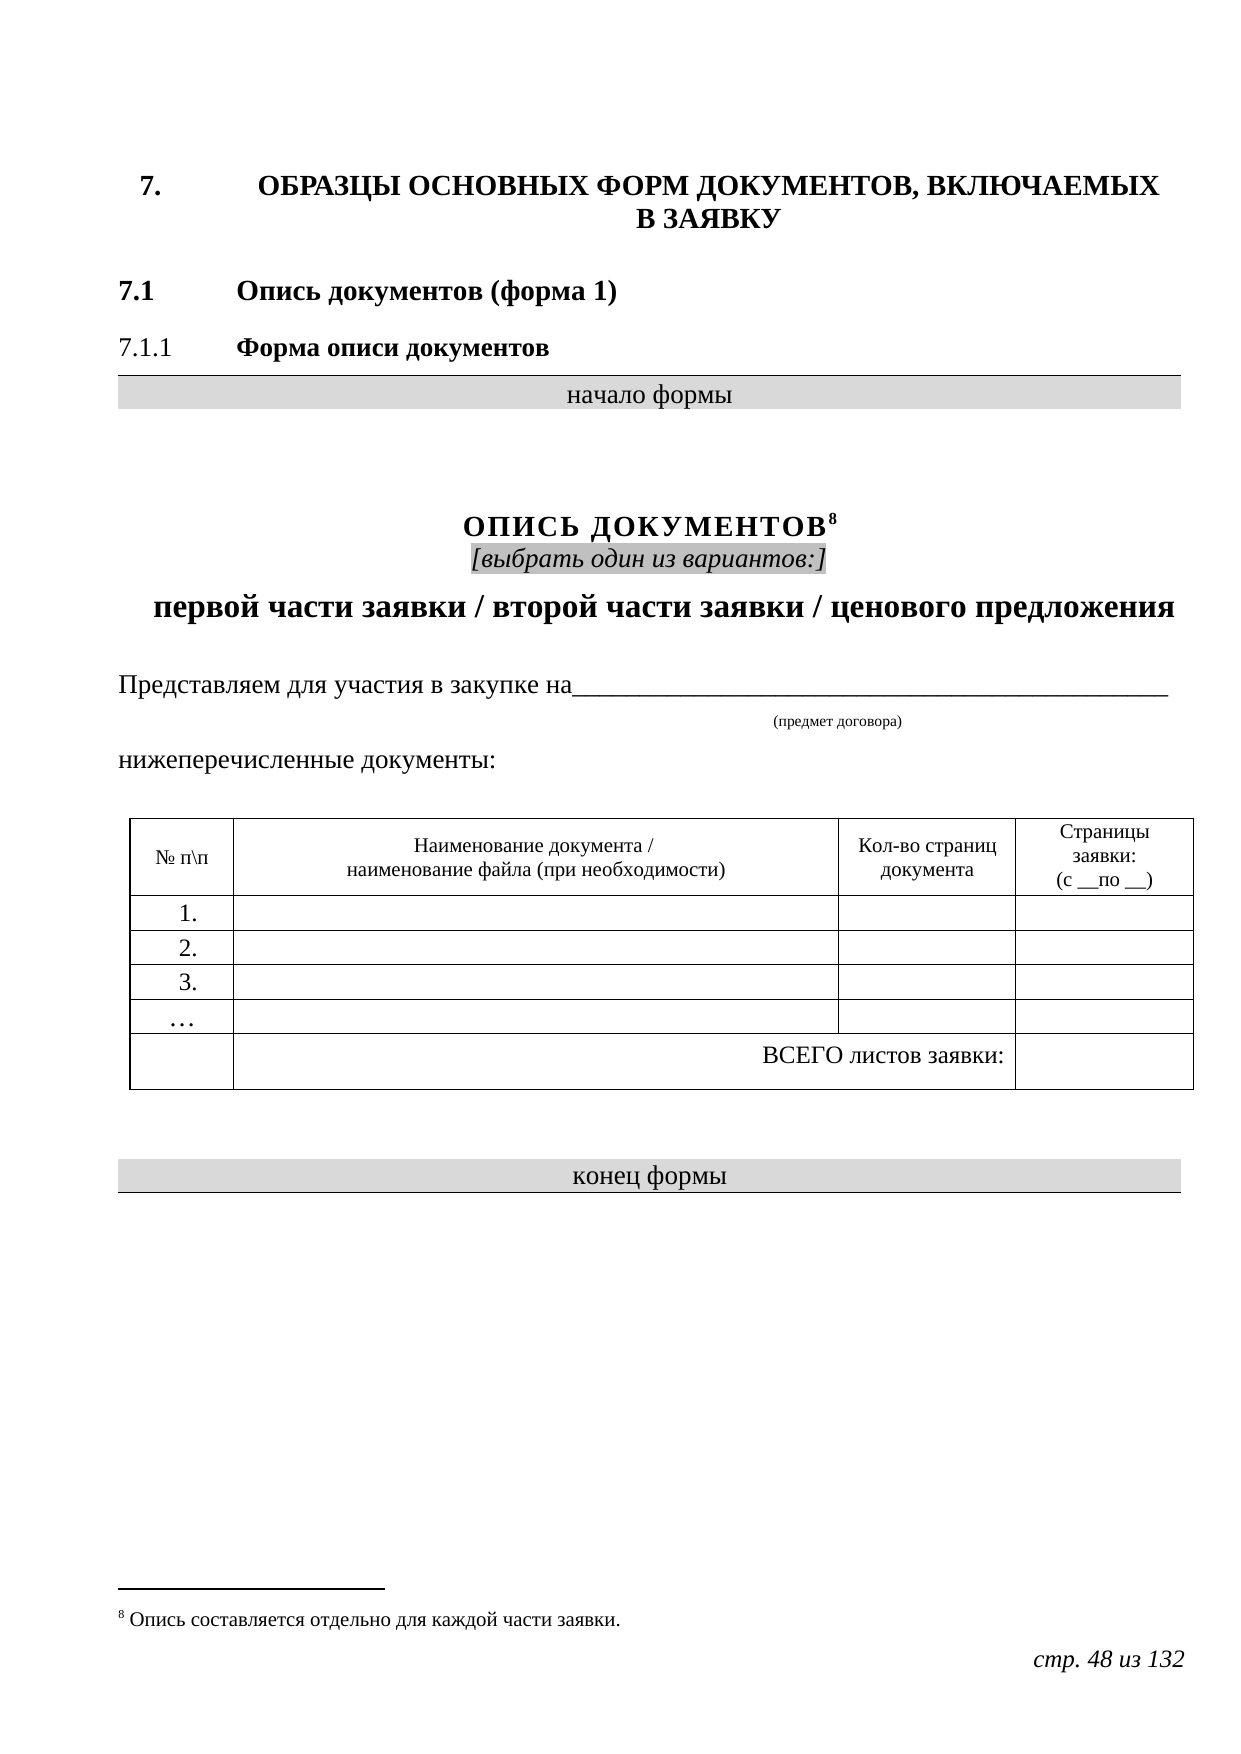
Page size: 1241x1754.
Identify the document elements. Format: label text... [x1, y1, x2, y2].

subtitle Опись документов (форма 1) [118, 273, 1181, 306]
text начало формы [118, 376, 1181, 409]
list первой части заявки / второй части заявки / ценового предложения [148, 586, 1181, 624]
text [выбрать один из вариантов:] [118, 542, 1181, 574]
table_cell [1016, 965, 1193, 998]
table_cell [839, 931, 1015, 964]
table_header Кол-во страниц документа [839, 819, 1015, 895]
table_cell [839, 965, 1015, 998]
table_header № п\п [131, 819, 233, 895]
table_cell [234, 965, 838, 998]
table_cell [234, 1000, 838, 1033]
table_cell … [131, 1000, 233, 1033]
table_cell [131, 931, 233, 964]
table_cell [1016, 1034, 1193, 1089]
table_cell [234, 896, 838, 929]
text (предмет договора) [118, 712, 1181, 743]
text Представляем для участия в закупке на____________________________________________ [118, 668, 1181, 699]
table_cell [839, 896, 1015, 929]
text конец формы [118, 1159, 1181, 1192]
text нижеперечисленные документы: [118, 743, 1181, 774]
table_cell [1016, 1000, 1193, 1033]
text ОПИСЬ ДОКУМЕНТОВ [118, 509, 1181, 542]
list Форма описи документов [118, 331, 1181, 362]
table_cell ВСЕГО листов заявки: [234, 1034, 1015, 1089]
table_cell [234, 931, 838, 964]
subtitle ОБРАЗЦЫ ОСНОВНЫХ ФОРМ ДОКУМЕНТОВ, ВКЛЮЧАЕМЫХ В ЗАЯВКУ [118, 168, 1181, 235]
table_header Наименование документа / наименование файла (при необходимости) [234, 819, 838, 895]
table_cell [131, 1034, 233, 1089]
table_cell [1016, 896, 1193, 929]
table_cell [131, 965, 233, 998]
table_header Страницы заявки: (с __по __) [1016, 819, 1193, 895]
table_cell [131, 896, 233, 929]
table_cell [1016, 931, 1193, 964]
table_cell [839, 1000, 1015, 1033]
